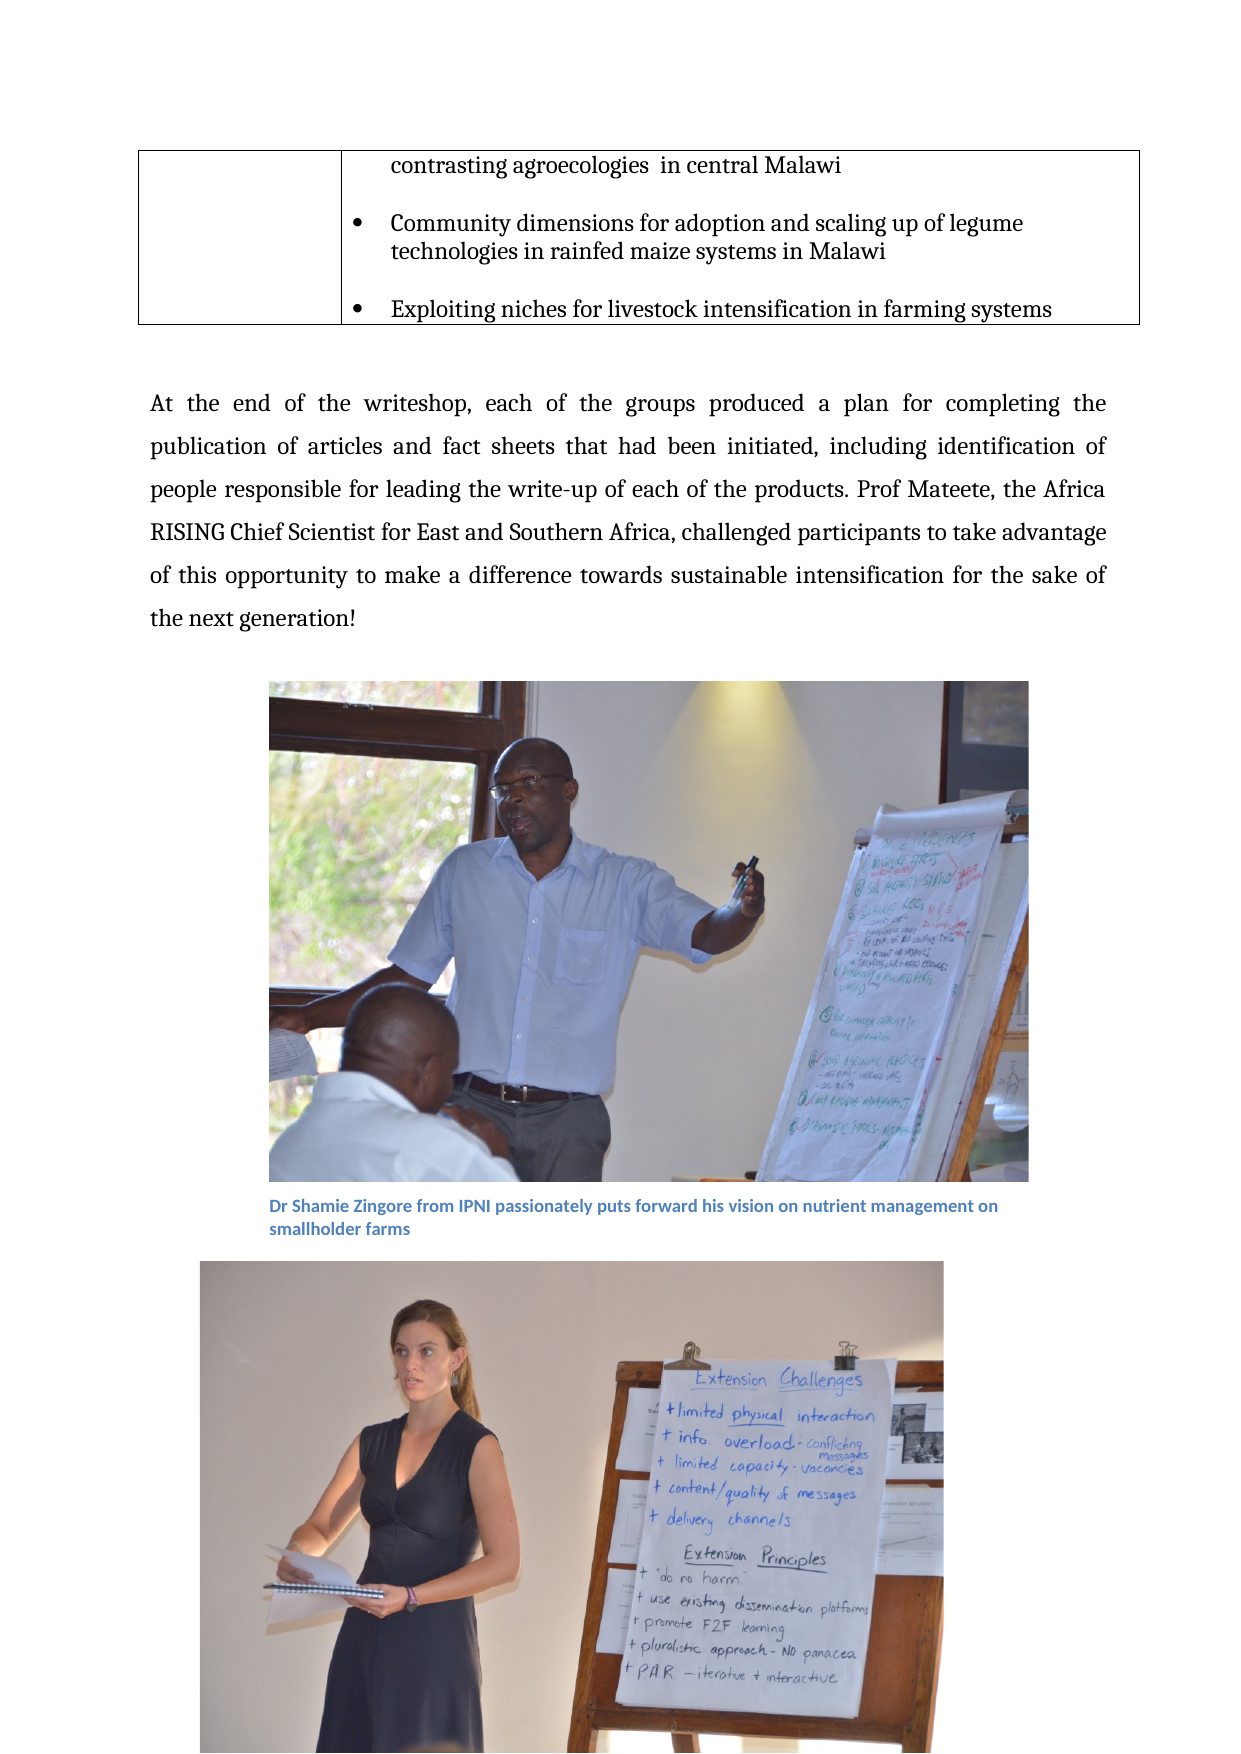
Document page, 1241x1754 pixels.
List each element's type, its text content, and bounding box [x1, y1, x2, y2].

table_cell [139, 151, 341, 323]
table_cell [342, 151, 1139, 323]
text At the end of the writeshop, each of the groups produced a plan for completing the publication of articles and fact sheets that had been initiated, including identification of people responsible for leading the write-up of each of the products. Prof Mateete, the Africa RISING Chief Scientist for East and Southern Africa, challenged participants to take advantage of this opportunity to make a difference towards sustainable intensification for the sake of the next generation! [150, 388, 1107, 633]
picture [199, 1261, 943, 1753]
picture [269, 681, 1029, 1181]
